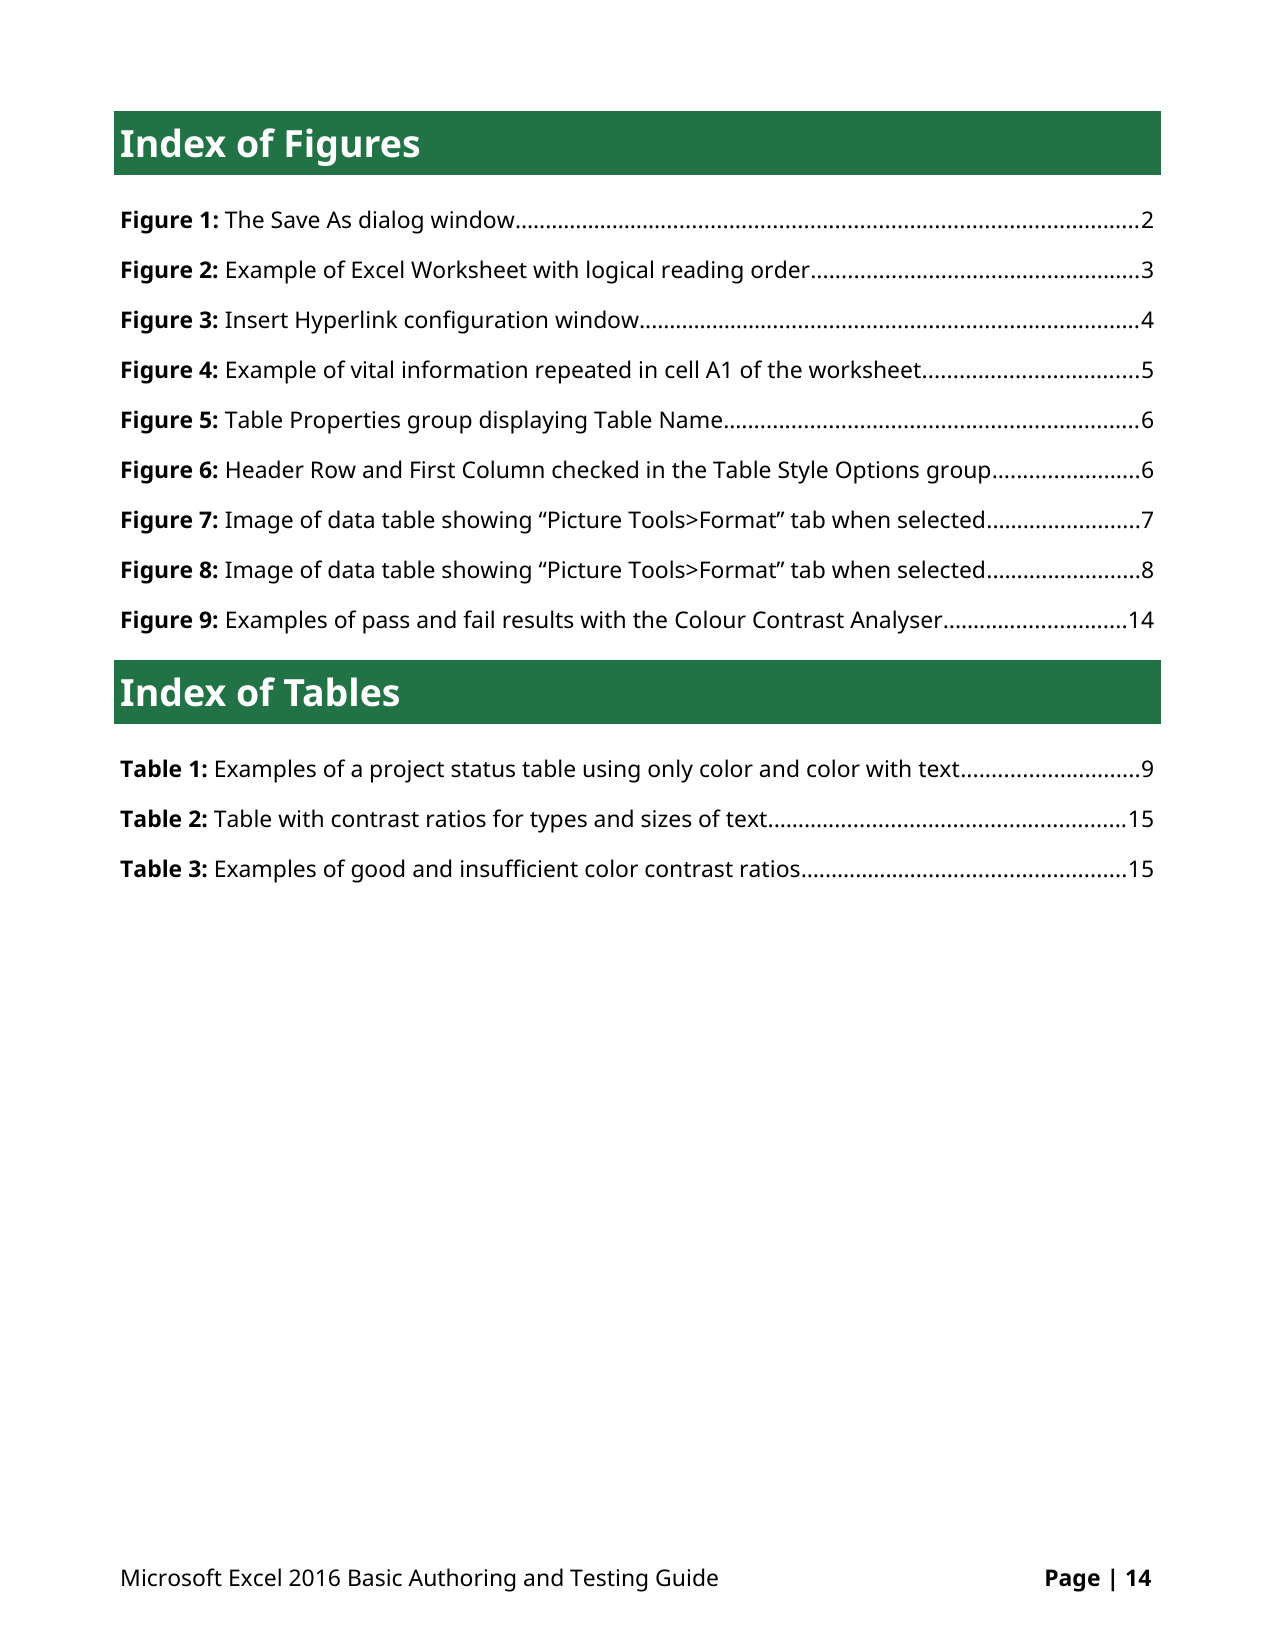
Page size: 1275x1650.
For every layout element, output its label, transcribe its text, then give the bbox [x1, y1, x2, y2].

text Figure 2: Example of Excel Worksheet with logical reading order 3 [120, 254, 1155, 285]
text Figure 1: The Save As dialog window 2 [120, 204, 1155, 235]
subtitle Index of Tables [120, 666, 1155, 717]
text Figure 6: Header Row and First Column checked in the Table Style Options group 6 [120, 454, 1155, 485]
text Figure 8: Image of data table showing “Picture Tools>Format” tab when selected 8 [120, 554, 1155, 585]
text Figure 5: Table Properties group displaying Table Name 6 [120, 404, 1155, 435]
text Figure 7: Image of data table showing “Picture Tools>Format” tab when selected 7 [120, 504, 1155, 535]
text Figure 4: Example of vital information repeated in cell A1 of the worksheet 5 [120, 354, 1155, 385]
subtitle Index of Figures [120, 118, 1155, 168]
text Table 2: Table with contrast ratios for types and sizes of text 15 [120, 803, 1155, 834]
text Table 1: Examples of a project status table using only color and color with text 9 [120, 753, 1155, 784]
text Figure 9: Examples of pass and fail results with the Colour Contrast Analyser 14 [120, 604, 1155, 635]
text Figure 3: Insert Hyperlink configuration window 4 [120, 304, 1155, 335]
text Table 3: Examples of good and insufficient color contrast ratios 15 [120, 853, 1155, 884]
